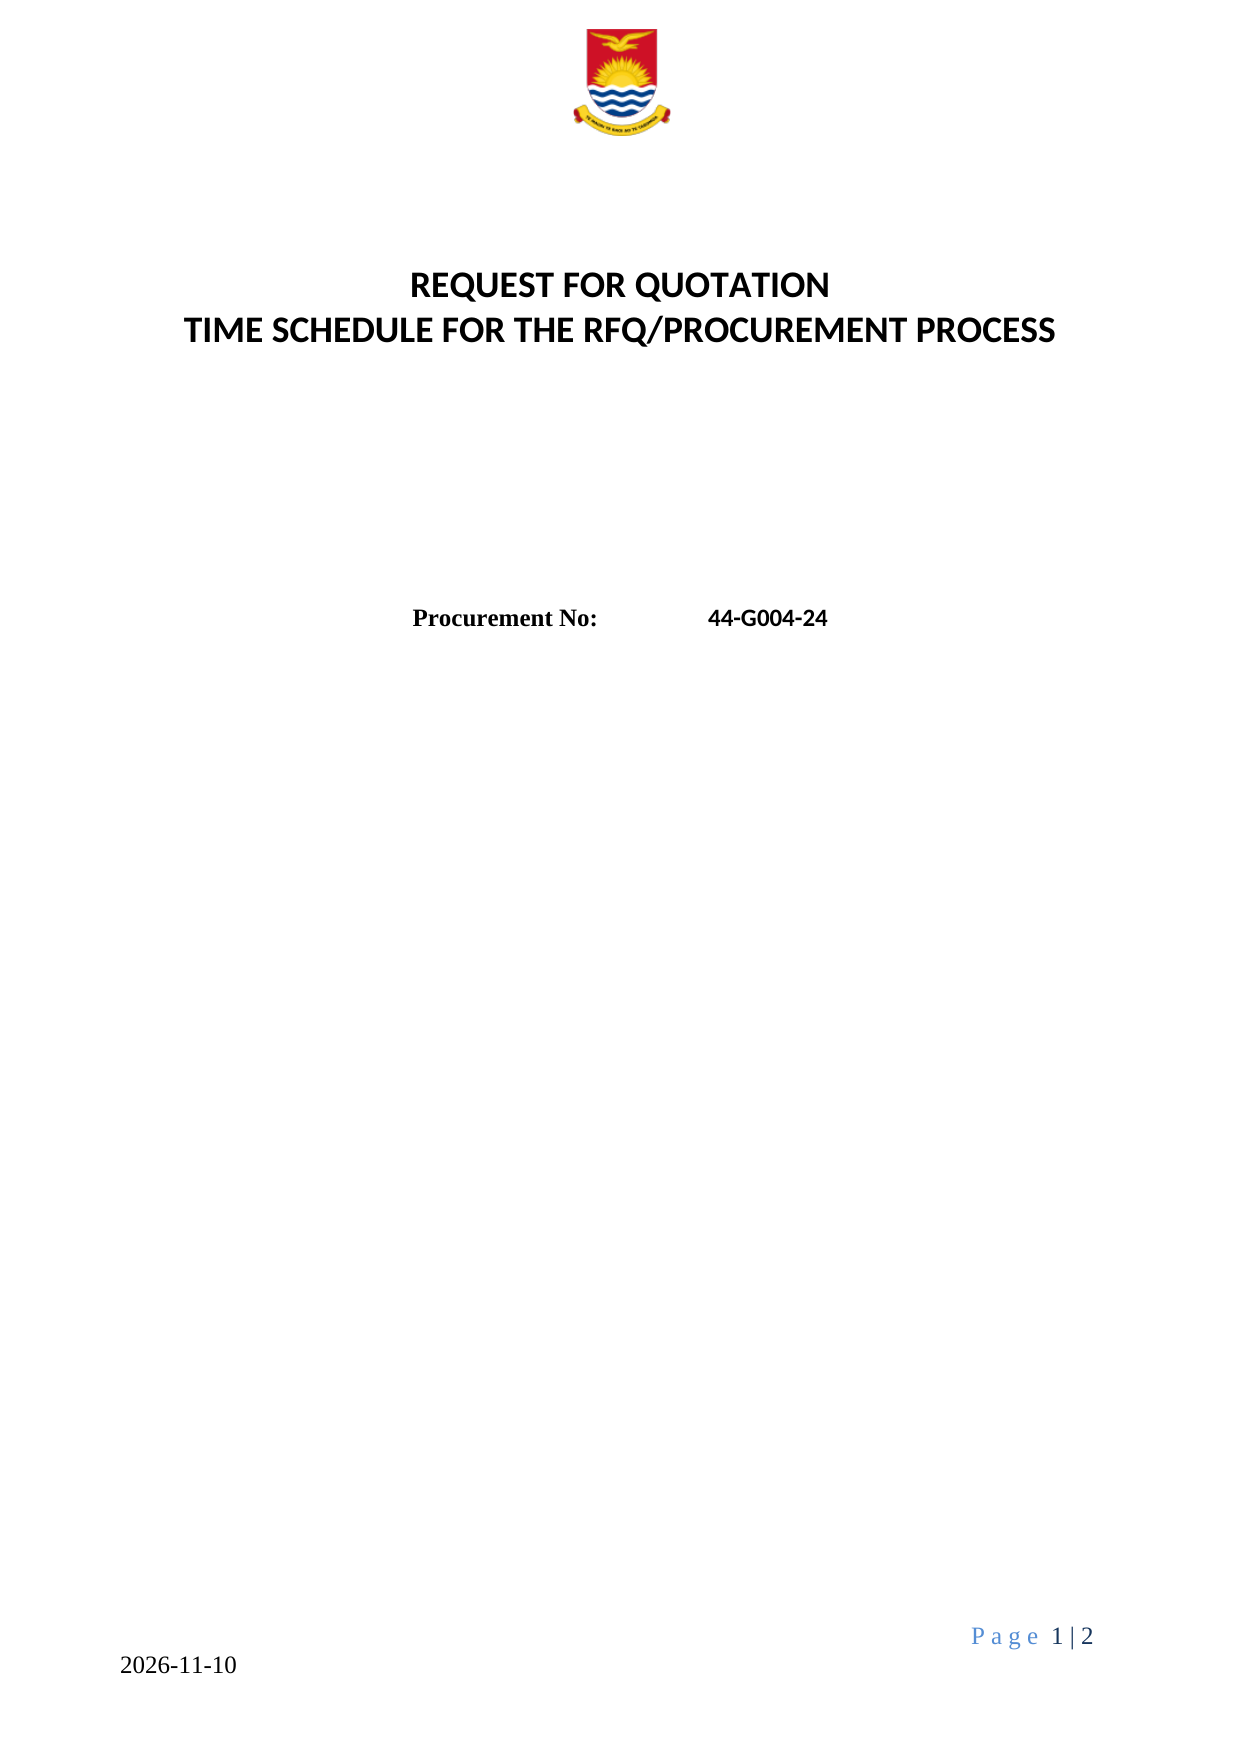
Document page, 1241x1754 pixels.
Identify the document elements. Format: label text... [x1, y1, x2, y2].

text Procurement No: 44-G004-24 [120, 602, 1120, 633]
text REQUEST FOR QUOTATION TIME SCHEDULE FOR THE RFQ/PROCUREMENT PROCESS [120, 261, 1120, 352]
picture [573, 29, 671, 136]
